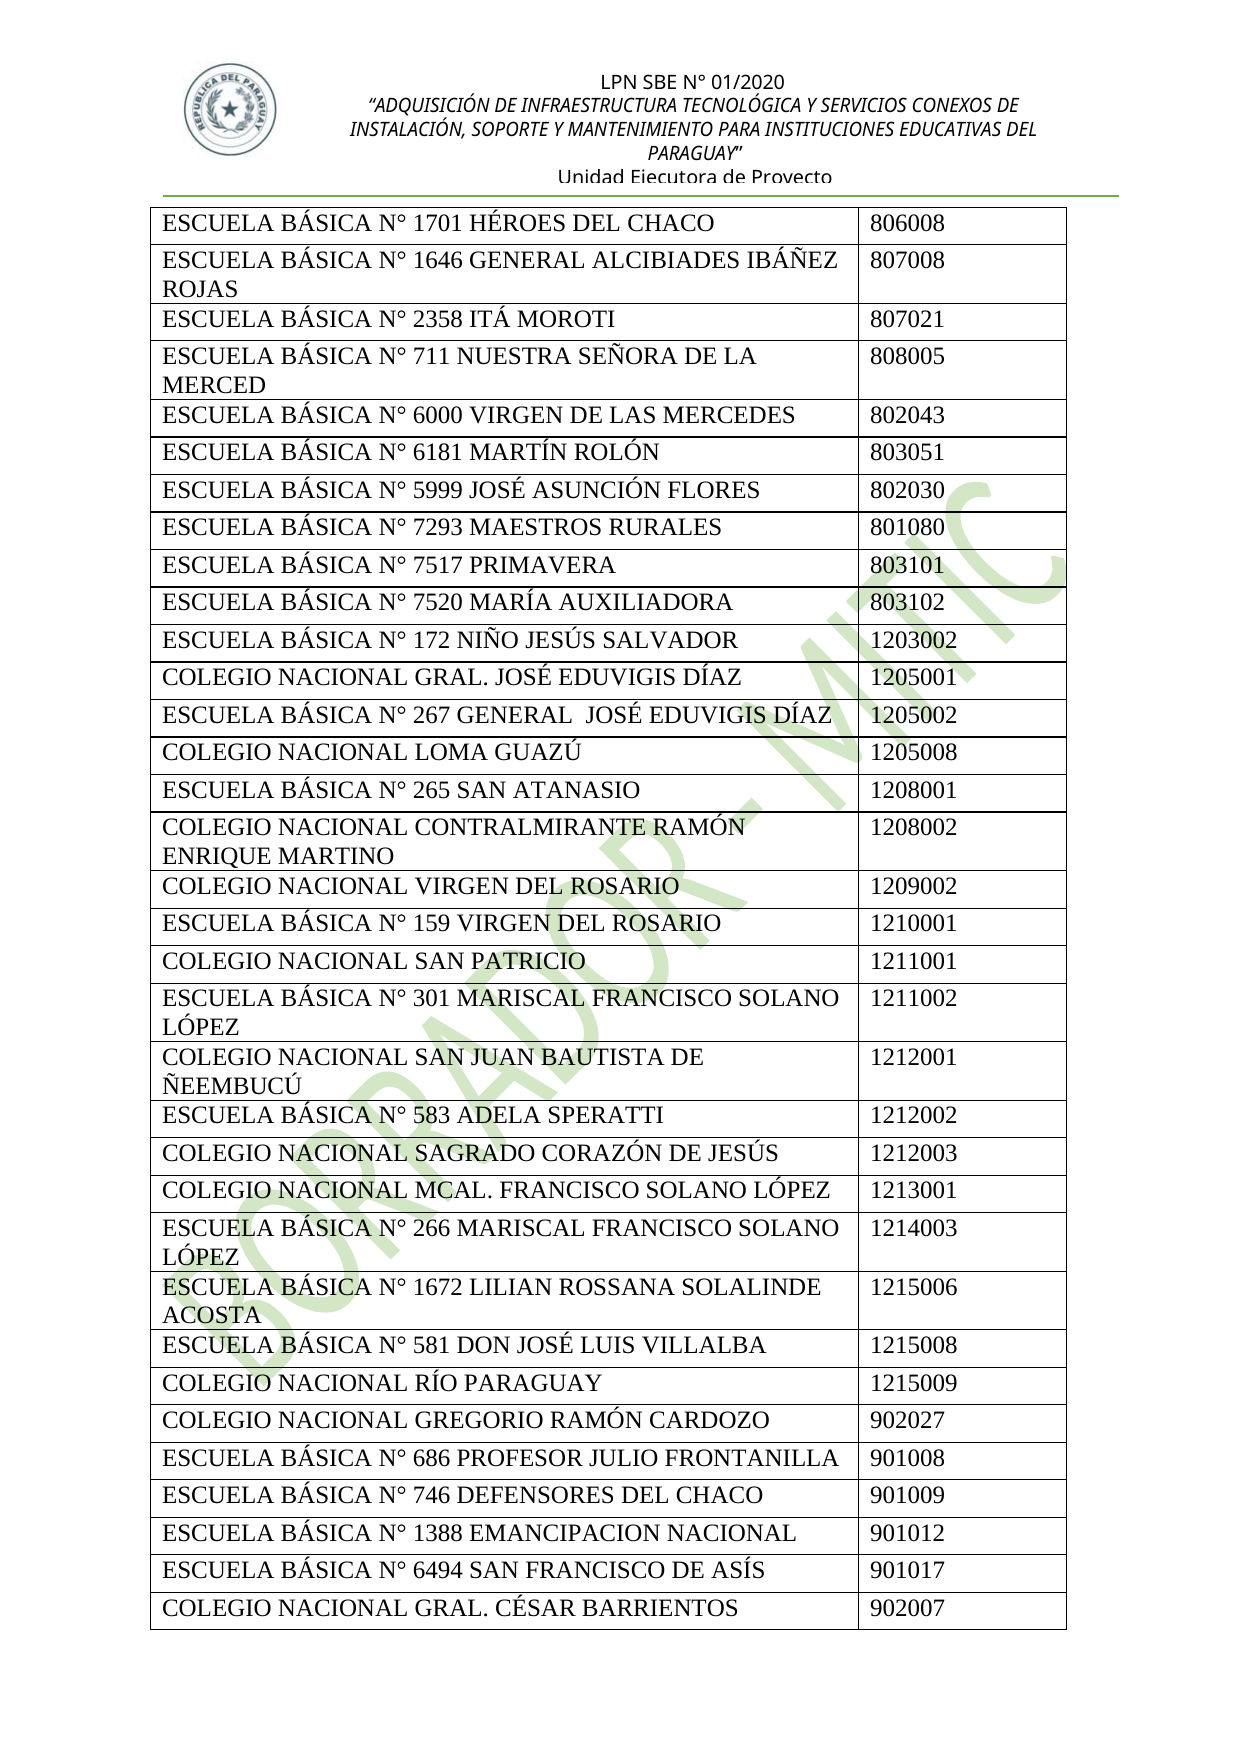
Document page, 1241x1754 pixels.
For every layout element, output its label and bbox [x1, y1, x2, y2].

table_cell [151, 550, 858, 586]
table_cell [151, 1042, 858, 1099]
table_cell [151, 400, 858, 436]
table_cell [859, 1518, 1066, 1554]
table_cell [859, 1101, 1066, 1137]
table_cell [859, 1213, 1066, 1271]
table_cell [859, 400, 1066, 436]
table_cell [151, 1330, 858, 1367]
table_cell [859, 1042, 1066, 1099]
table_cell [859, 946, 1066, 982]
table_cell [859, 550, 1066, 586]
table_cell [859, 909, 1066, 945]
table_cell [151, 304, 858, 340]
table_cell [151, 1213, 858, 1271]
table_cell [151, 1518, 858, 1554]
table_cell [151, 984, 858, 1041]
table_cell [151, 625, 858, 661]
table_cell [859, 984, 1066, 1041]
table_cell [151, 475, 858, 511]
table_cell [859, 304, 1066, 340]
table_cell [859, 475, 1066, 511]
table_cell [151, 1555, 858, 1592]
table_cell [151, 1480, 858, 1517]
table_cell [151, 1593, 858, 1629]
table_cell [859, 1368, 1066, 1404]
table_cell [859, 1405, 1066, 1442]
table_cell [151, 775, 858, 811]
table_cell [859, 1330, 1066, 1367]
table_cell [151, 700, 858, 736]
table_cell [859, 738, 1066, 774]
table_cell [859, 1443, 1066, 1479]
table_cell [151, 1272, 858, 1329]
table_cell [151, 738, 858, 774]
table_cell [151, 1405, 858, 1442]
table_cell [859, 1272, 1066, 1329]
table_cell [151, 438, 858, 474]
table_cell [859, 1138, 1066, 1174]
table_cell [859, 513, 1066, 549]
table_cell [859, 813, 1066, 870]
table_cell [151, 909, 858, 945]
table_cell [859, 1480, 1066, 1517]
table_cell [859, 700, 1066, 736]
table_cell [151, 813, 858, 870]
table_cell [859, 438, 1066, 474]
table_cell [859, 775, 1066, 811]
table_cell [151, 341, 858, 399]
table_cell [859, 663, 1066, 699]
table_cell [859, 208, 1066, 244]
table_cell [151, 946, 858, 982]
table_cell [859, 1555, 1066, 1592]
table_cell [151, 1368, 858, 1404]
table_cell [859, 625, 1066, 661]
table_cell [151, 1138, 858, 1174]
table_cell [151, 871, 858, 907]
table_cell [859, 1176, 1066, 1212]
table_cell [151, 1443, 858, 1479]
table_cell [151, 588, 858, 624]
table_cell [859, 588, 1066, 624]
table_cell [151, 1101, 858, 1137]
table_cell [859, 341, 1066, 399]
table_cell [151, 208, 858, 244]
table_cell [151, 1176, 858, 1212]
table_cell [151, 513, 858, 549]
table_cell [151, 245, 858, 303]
picture [182, 61, 278, 157]
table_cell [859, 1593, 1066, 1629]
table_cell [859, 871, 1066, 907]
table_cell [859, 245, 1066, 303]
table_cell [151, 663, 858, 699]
